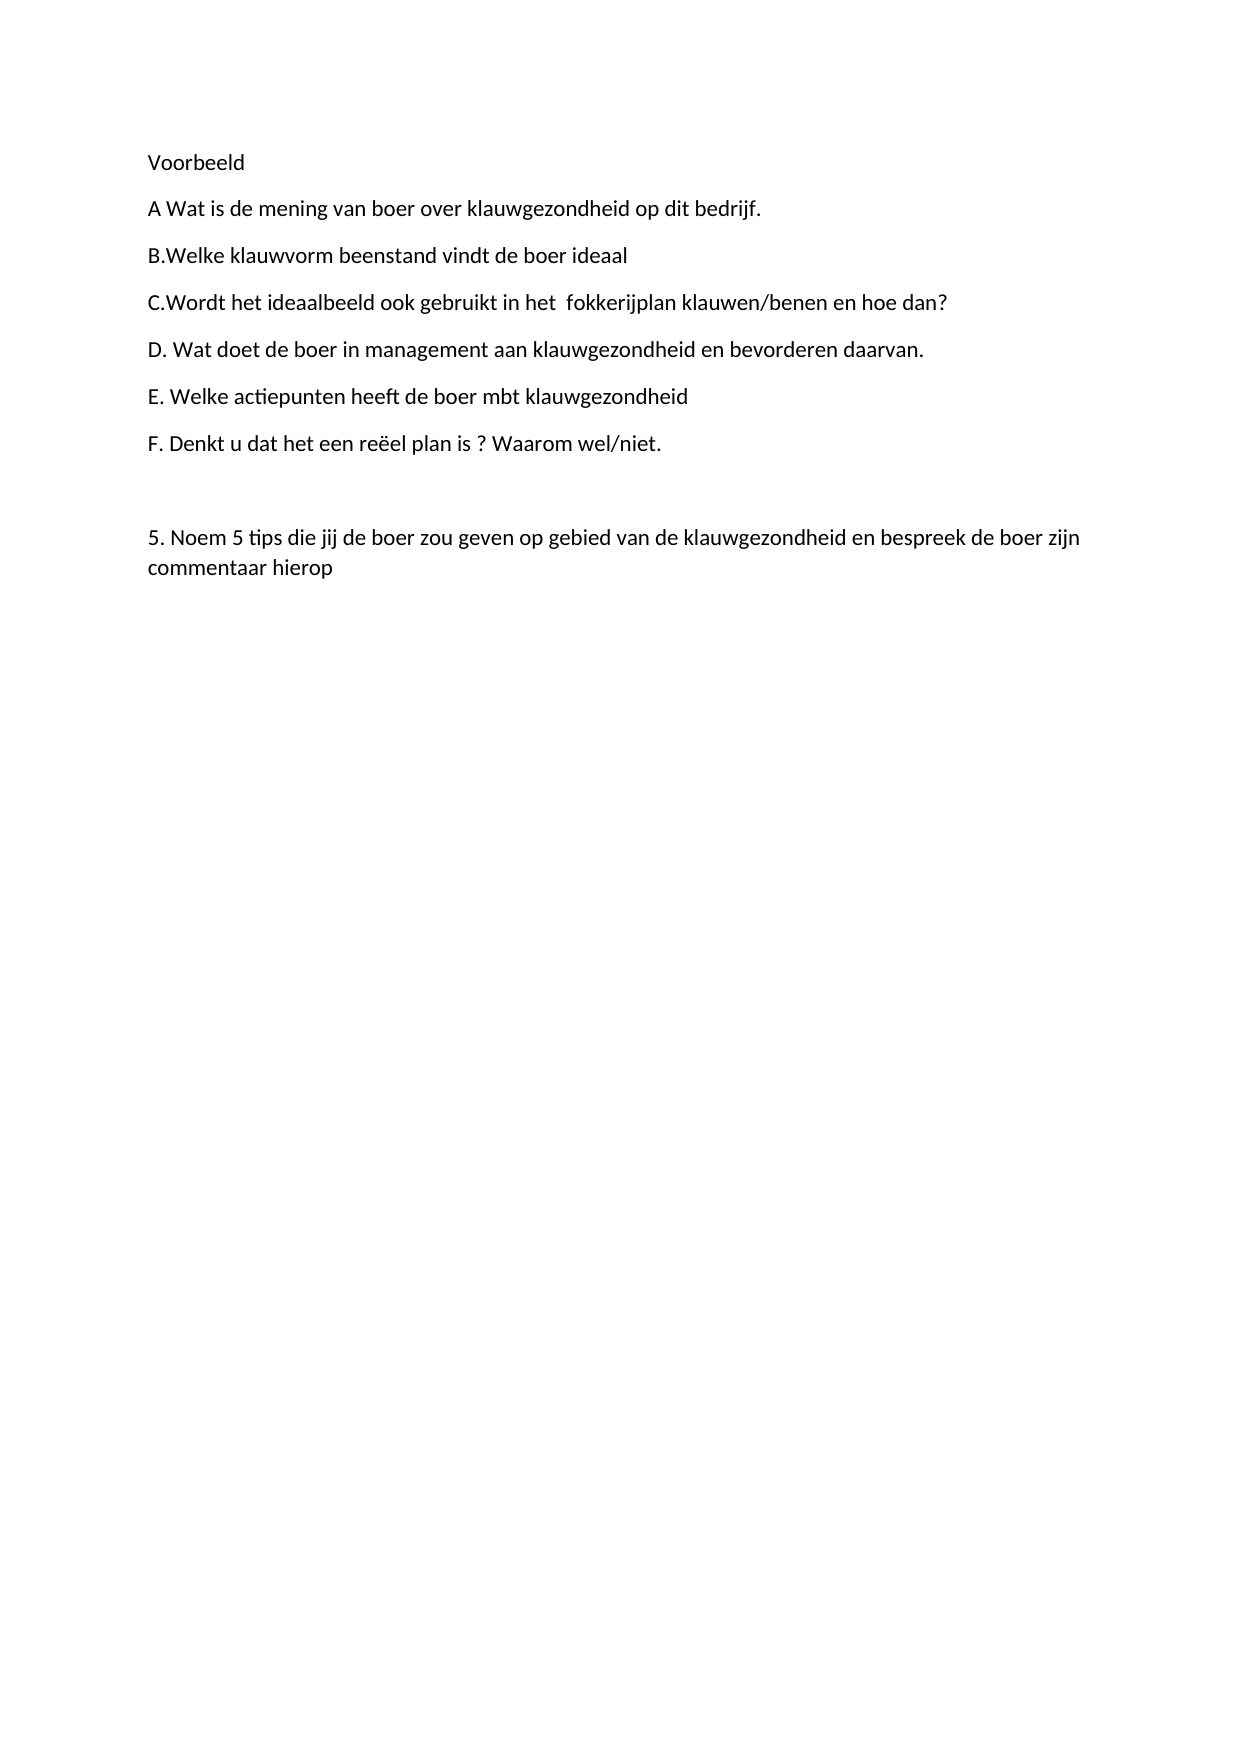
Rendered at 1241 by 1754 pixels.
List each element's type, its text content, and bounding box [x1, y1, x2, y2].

text E. Welke actiepunten heeft de boer mbt klauwgezondheid [148, 382, 1093, 410]
text A Wat is de mening van boer over klauwgezondheid op dit bedrijf. [148, 194, 1093, 222]
text D. Wat doet de boer in management aan klauwgezondheid en bevorderen daarvan. [148, 335, 1093, 363]
text F. Denkt u dat het een reëel plan is ? Waarom wel/niet. [148, 429, 1093, 457]
text Voorbeeld [148, 148, 1093, 176]
text 5. Noem 5 tips die jij de boer zou geven op gebied van de klauwgezondheid en bespreek de boer zijn commentaar hierop [148, 523, 1093, 581]
text C.Wordt het ideaalbeeld ook gebruikt in het fokkerijplan klauwen/benen en hoe dan? [148, 288, 1093, 316]
text B.Welke klauwvorm beenstand vindt de boer ideaal [148, 241, 1093, 269]
